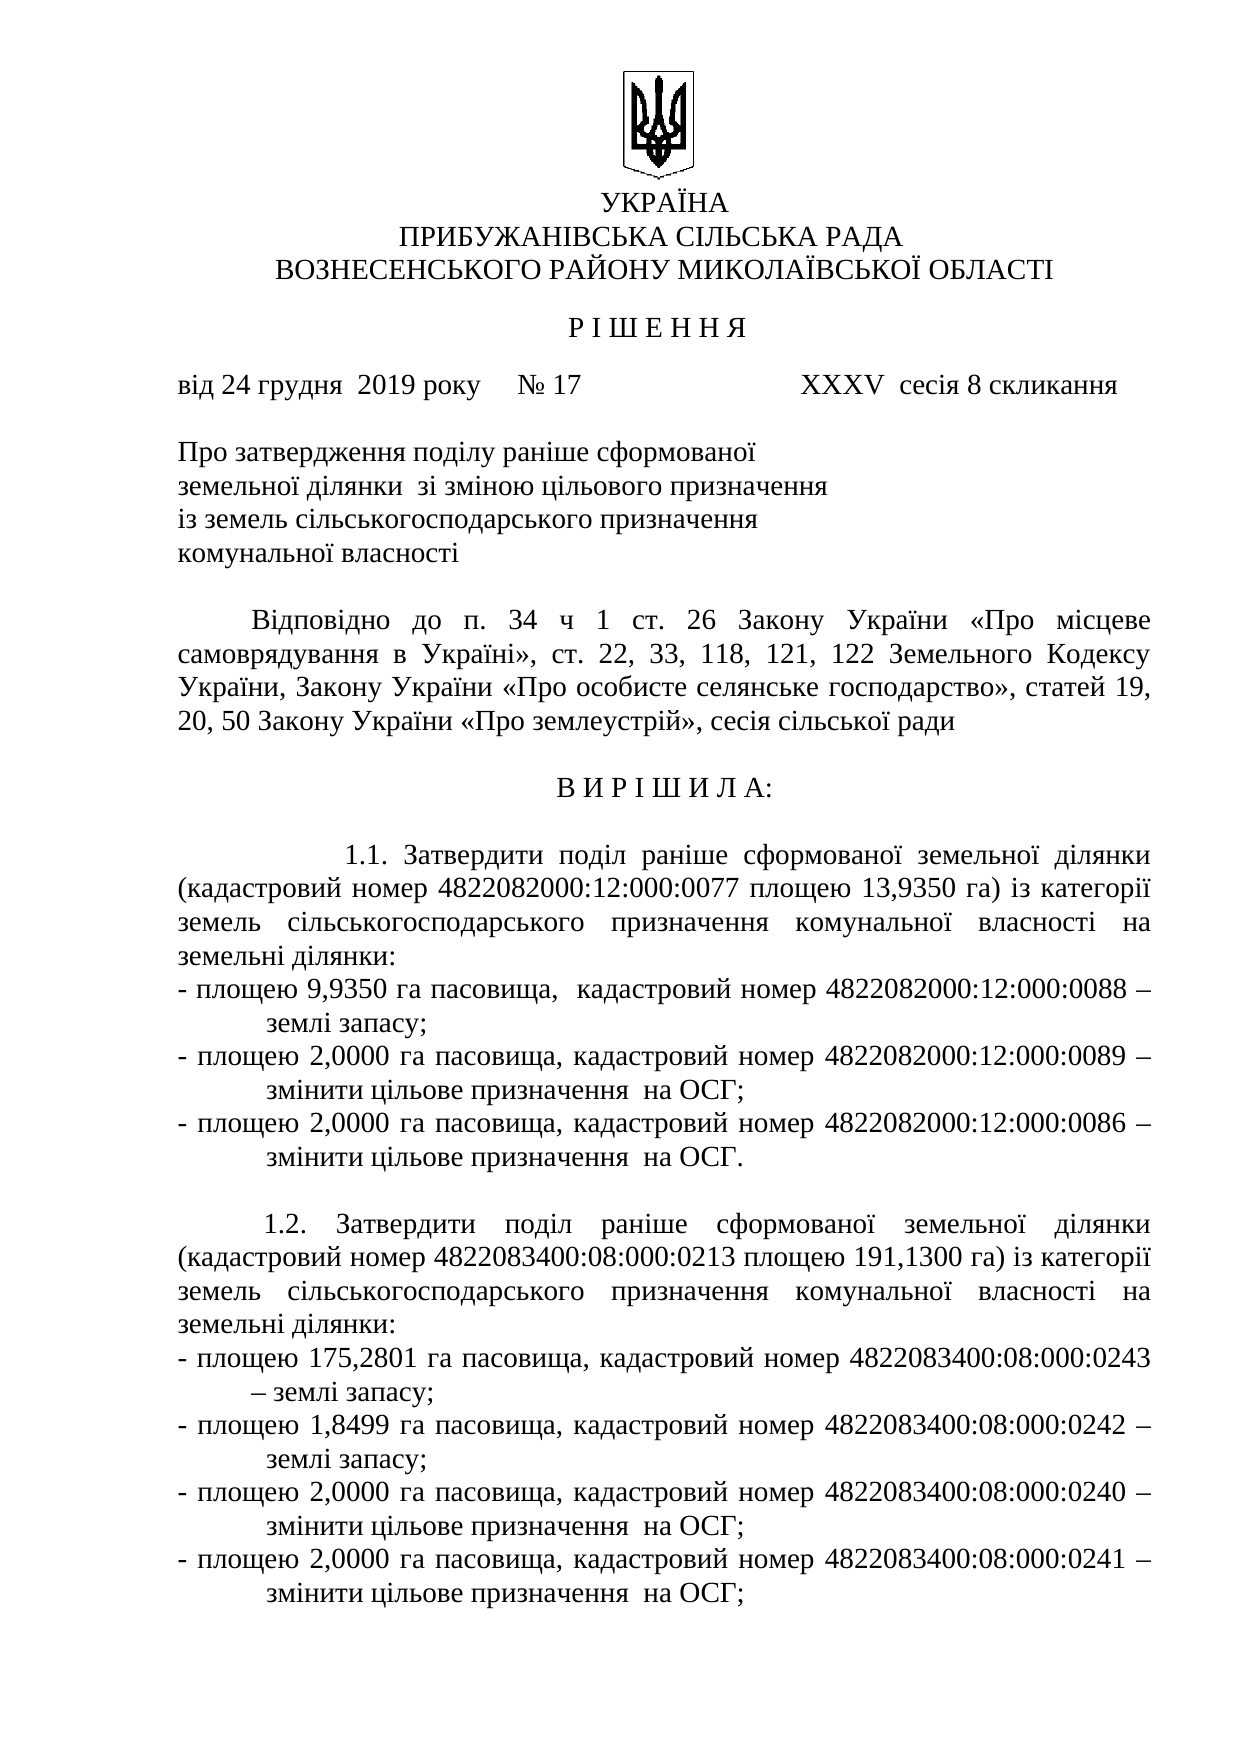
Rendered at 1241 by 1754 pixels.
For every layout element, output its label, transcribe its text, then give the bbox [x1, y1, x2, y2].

list - площею 175,2801 га пасовища, кадастровий номер 4822083400:08:000:0243 – землі запасу; [177, 1340, 1152, 1407]
text В И Р І Ш И Л А: [177, 770, 1152, 803]
list - площею 2,0000 га пасовища, кадастровий номер 4822082000:12:000:0089 – змінити цільове призначення на ОСГ; [177, 1038, 1152, 1105]
text комунальної власності [177, 535, 1152, 569]
list - площею 9,9350 га пасовища, кадастровий номер 4822082000:12:000:0088 – землі запасу; [177, 971, 1152, 1038]
text ВОЗНЕСЕНСЬКОГО РАЙОНУ МИКОЛАЇВСЬКОЇ ОБЛАСТІ [177, 252, 1152, 286]
text 1.1. Затвердити поділ раніше сформованої земельної ділянки (кадастровий номер 4822082000:12:000:0077 площею 13,9350 га) із категорії земель сільськогосподарського призначення комунальної власності на земельні ділянки: [177, 837, 1152, 971]
list - площею 2,0000 га пасовища, кадастровий номер 4822083400:08:000:0240 – змінити цільове призначення на ОСГ; [177, 1474, 1152, 1541]
picture [620, 69, 695, 182]
text Р І Ш Е Н Н Я [177, 310, 1152, 343]
text від 24 грудня 2019 року № 17 ХХХV сесія 8 скликання [177, 367, 1152, 401]
list - площею 2,0000 га пасовища, кадастровий номер 4822082000:12:000:0086 – змінити цільове призначення на ОСГ. [177, 1105, 1152, 1172]
text 1.2. Затвердити поділ раніше сформованої земельної ділянки (кадастровий номер 4822083400:08:000:0213 площею 191,1300 га) із категорії земель сільськогосподарського призначення комунальної власності на земельні ділянки: [177, 1206, 1152, 1340]
text Про затвердження поділу раніше сформованої [177, 434, 1152, 468]
text ПРИБУЖАНІВСЬКА СІЛЬСЬКА РАДА [325, 219, 1152, 252]
text із земель сільськогосподарського призначення [177, 502, 1152, 535]
text Відповідно до п. 34 ч 1 ст. 26 Закону України «Про місцеве самоврядування в Україні», ст. 22, 33, 118, 121, 122 Земельного Кодексу України, Закону України «Про особисте селянське господарство», статей 19, 20, 50 Закону України «Про землеустрій», сесія сільської ради [177, 602, 1152, 736]
text земельної ділянки зі зміною цільового призначення [177, 468, 1152, 502]
text УКРАЇНА [177, 185, 1152, 219]
list - площею 1,8499 га пасовища, кадастровий номер 4822083400:08:000:0242 – землі запасу; [177, 1407, 1152, 1474]
list - площею 2,0000 га пасовища, кадастровий номер 4822083400:08:000:0241 – змінити цільове призначення на ОСГ; [177, 1541, 1152, 1608]
